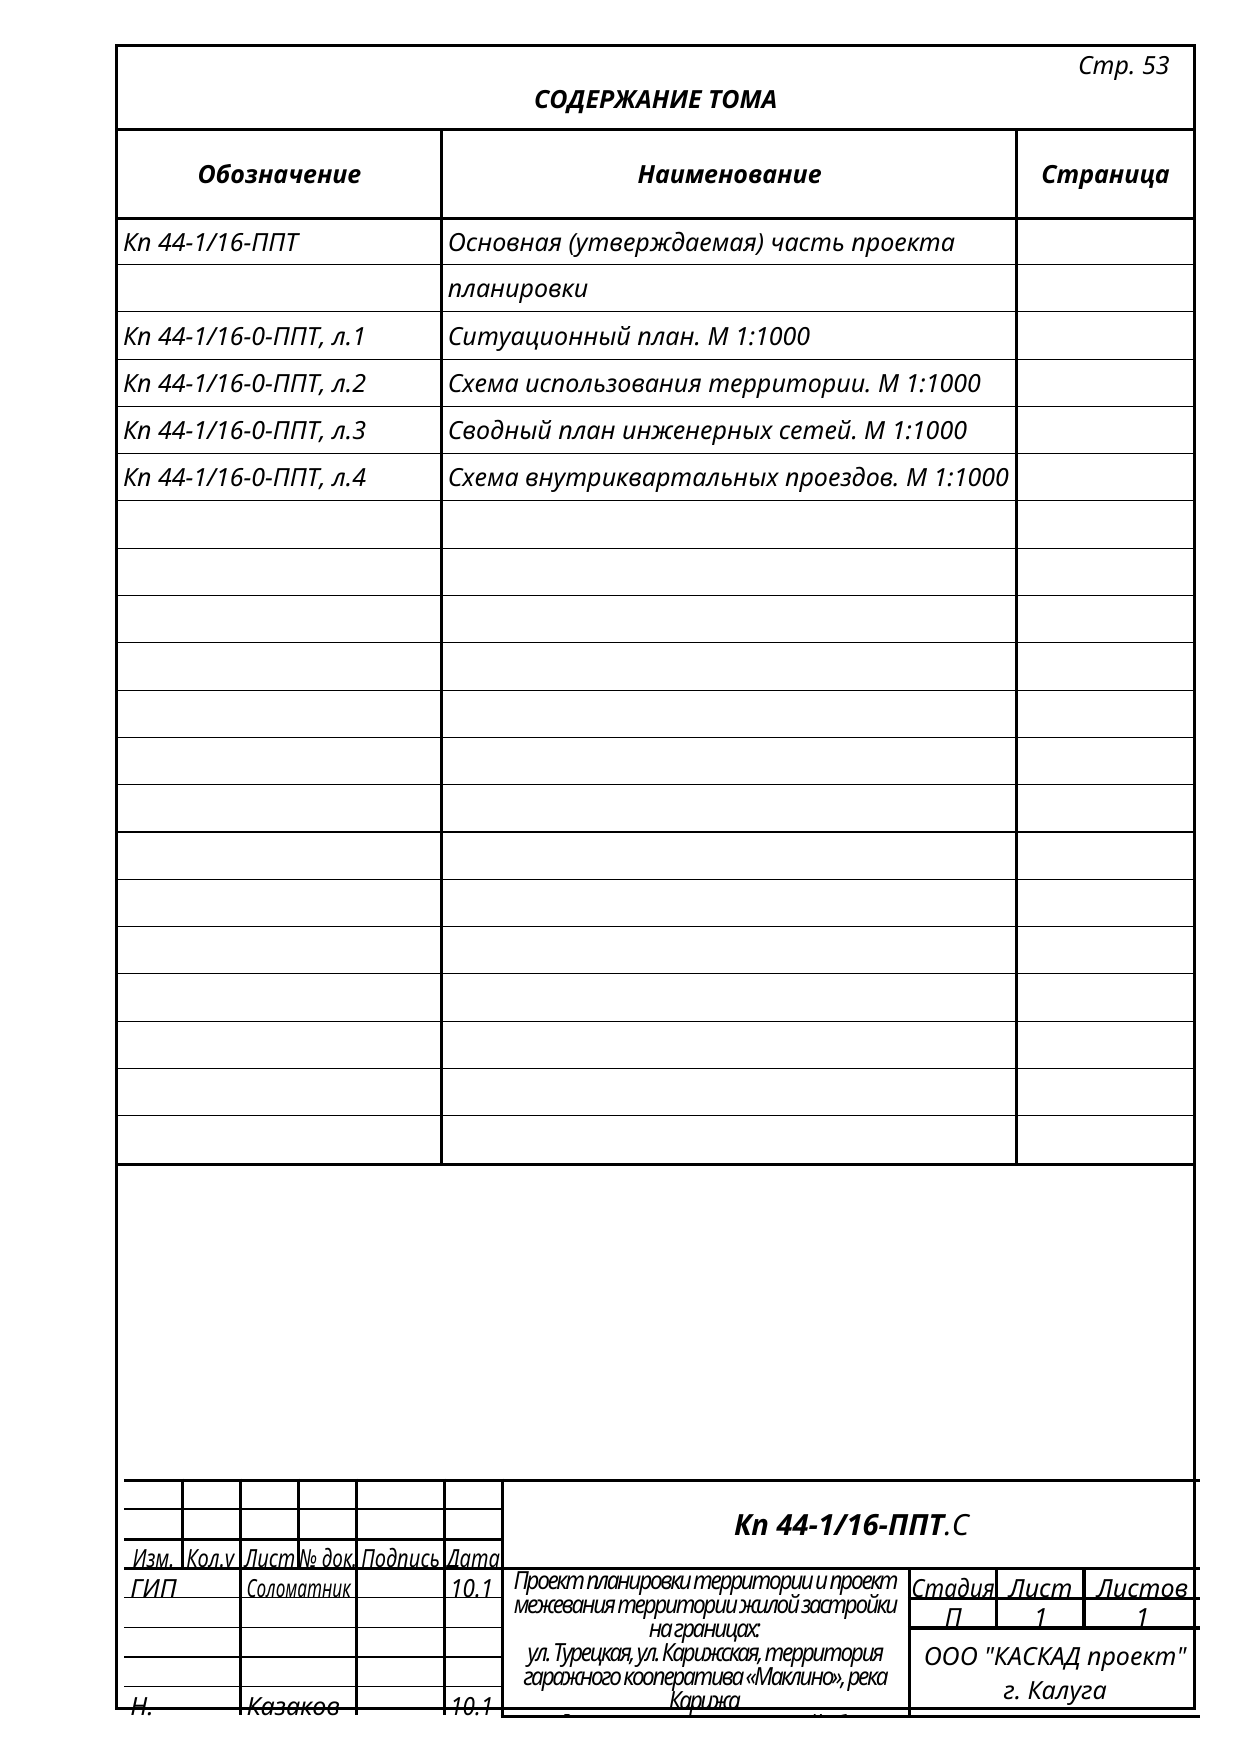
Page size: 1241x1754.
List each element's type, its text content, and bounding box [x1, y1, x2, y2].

table_cell [1018, 738, 1193, 784]
table_cell Схема внутриквартальных проездов. М 1:1000 [443, 454, 1015, 500]
table_cell [1018, 596, 1193, 642]
table_cell [1018, 833, 1193, 879]
table_cell [1018, 220, 1193, 264]
table_cell [1018, 501, 1193, 548]
table_cell [118, 1022, 440, 1068]
table_cell [1018, 312, 1193, 358]
table_cell [1018, 785, 1193, 831]
table_cell [1018, 880, 1193, 926]
table_cell [1018, 974, 1193, 1021]
table_cell Ситуационный план. М 1:1000 [443, 312, 1015, 358]
table_cell [118, 643, 440, 689]
table_cell Сводный план инженерных сетей. М 1:1000 [443, 407, 1015, 453]
table_cell [1018, 691, 1193, 737]
table_cell [443, 974, 1015, 1021]
table_cell [443, 643, 1015, 689]
table_cell [443, 1022, 1015, 1068]
table_header Наименование [443, 131, 1015, 217]
table_cell [118, 974, 440, 1021]
table_cell [1018, 549, 1193, 595]
table_cell [118, 880, 440, 926]
table_cell [118, 549, 440, 595]
table_cell [118, 1116, 440, 1162]
table_cell Схема использования территории. М 1:1000 [443, 360, 1015, 406]
table_cell [118, 691, 440, 737]
table_cell [1018, 1022, 1193, 1068]
table_cell [1018, 1116, 1193, 1162]
table_cell Основная (утверждаемая) часть проекта [443, 220, 1015, 264]
table_cell [443, 785, 1015, 831]
table_cell [443, 927, 1015, 973]
table_cell [443, 880, 1015, 926]
table_cell [118, 738, 440, 784]
table_cell [1018, 265, 1193, 311]
table_cell Кп 44-1/16-0-ППТ, л.1 [118, 312, 440, 358]
table_cell [1018, 927, 1193, 973]
table_cell [443, 549, 1015, 595]
table_header Обозначение [118, 131, 440, 217]
table_cell [1018, 1069, 1193, 1115]
table_cell [443, 691, 1015, 737]
table_cell [118, 265, 440, 311]
table_cell [1018, 360, 1193, 406]
table_header Страница [1018, 131, 1193, 217]
table_cell [1018, 407, 1193, 453]
table_cell [118, 501, 440, 548]
table_cell [443, 833, 1015, 879]
table_cell [118, 1069, 440, 1115]
table_cell Кп 44-1/16-ППТ [118, 220, 440, 264]
table_cell Кп 44-1/16-0-ППТ, л.4 [118, 454, 440, 500]
table_cell [443, 738, 1015, 784]
table_cell [118, 927, 440, 973]
text СОДЕРЖАНИЕ ТОМА [118, 81, 1193, 115]
table_cell [118, 785, 440, 831]
table_cell [118, 833, 440, 879]
table_cell Кп 44-1/16-0-ППТ, л.2 [118, 360, 440, 406]
table_cell планировки [443, 265, 1015, 311]
table_cell [1018, 454, 1193, 500]
table_cell [443, 1116, 1015, 1162]
table_cell [443, 1069, 1015, 1115]
table_cell [443, 596, 1015, 642]
table_cell [118, 596, 440, 642]
table_cell [1018, 643, 1193, 689]
table_cell Кп 44-1/16-0-ППТ, л.3 [118, 407, 440, 453]
table_cell [443, 501, 1015, 548]
